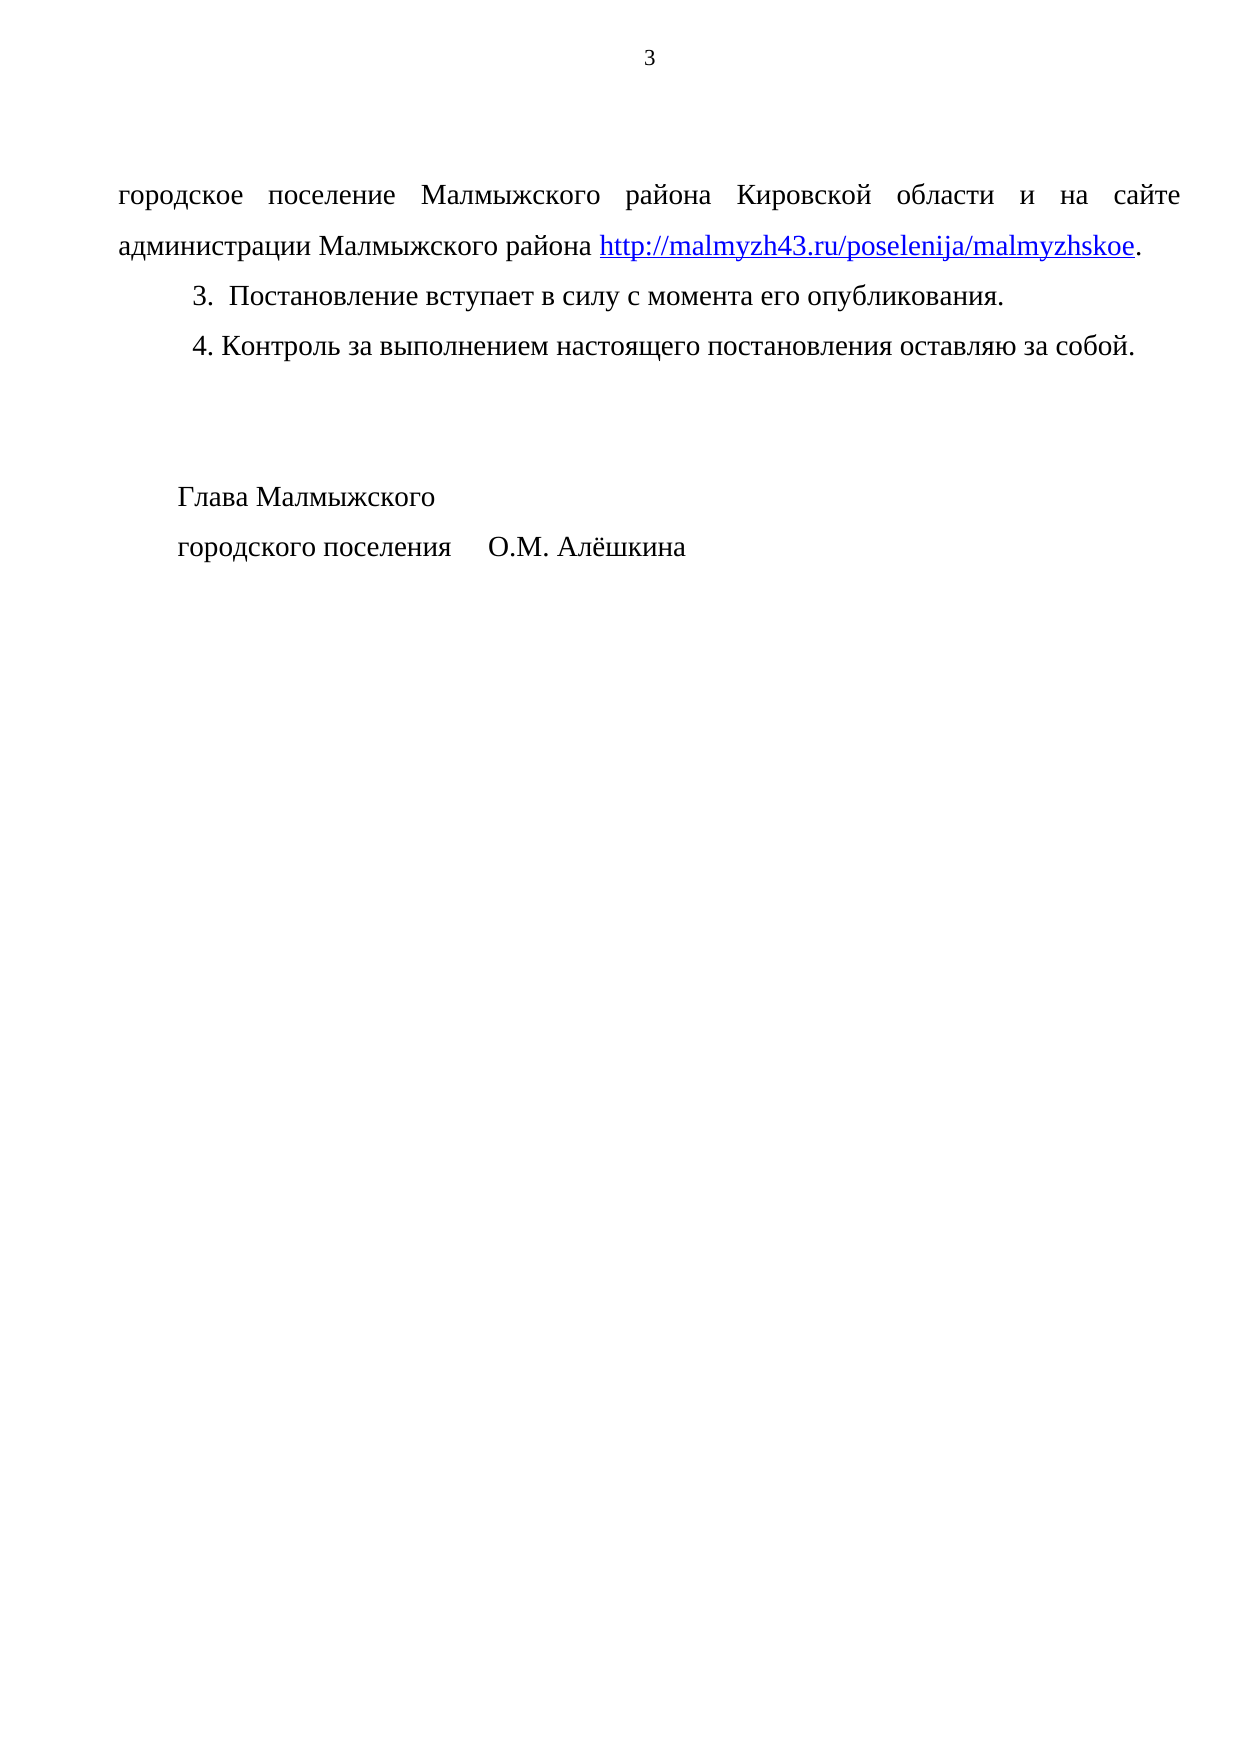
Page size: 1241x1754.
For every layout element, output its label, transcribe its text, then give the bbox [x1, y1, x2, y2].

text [118, 177, 1181, 261]
text 3. Постановление вступает в силу с момента его опубликования. [118, 278, 1181, 311]
text 4. Контроль за выполнением настоящего постановления оставляю за собой. [118, 328, 1181, 362]
text Глава Малмыжского [177, 479, 1167, 513]
text городского поселения О.М. Алёшкина [177, 529, 1167, 563]
